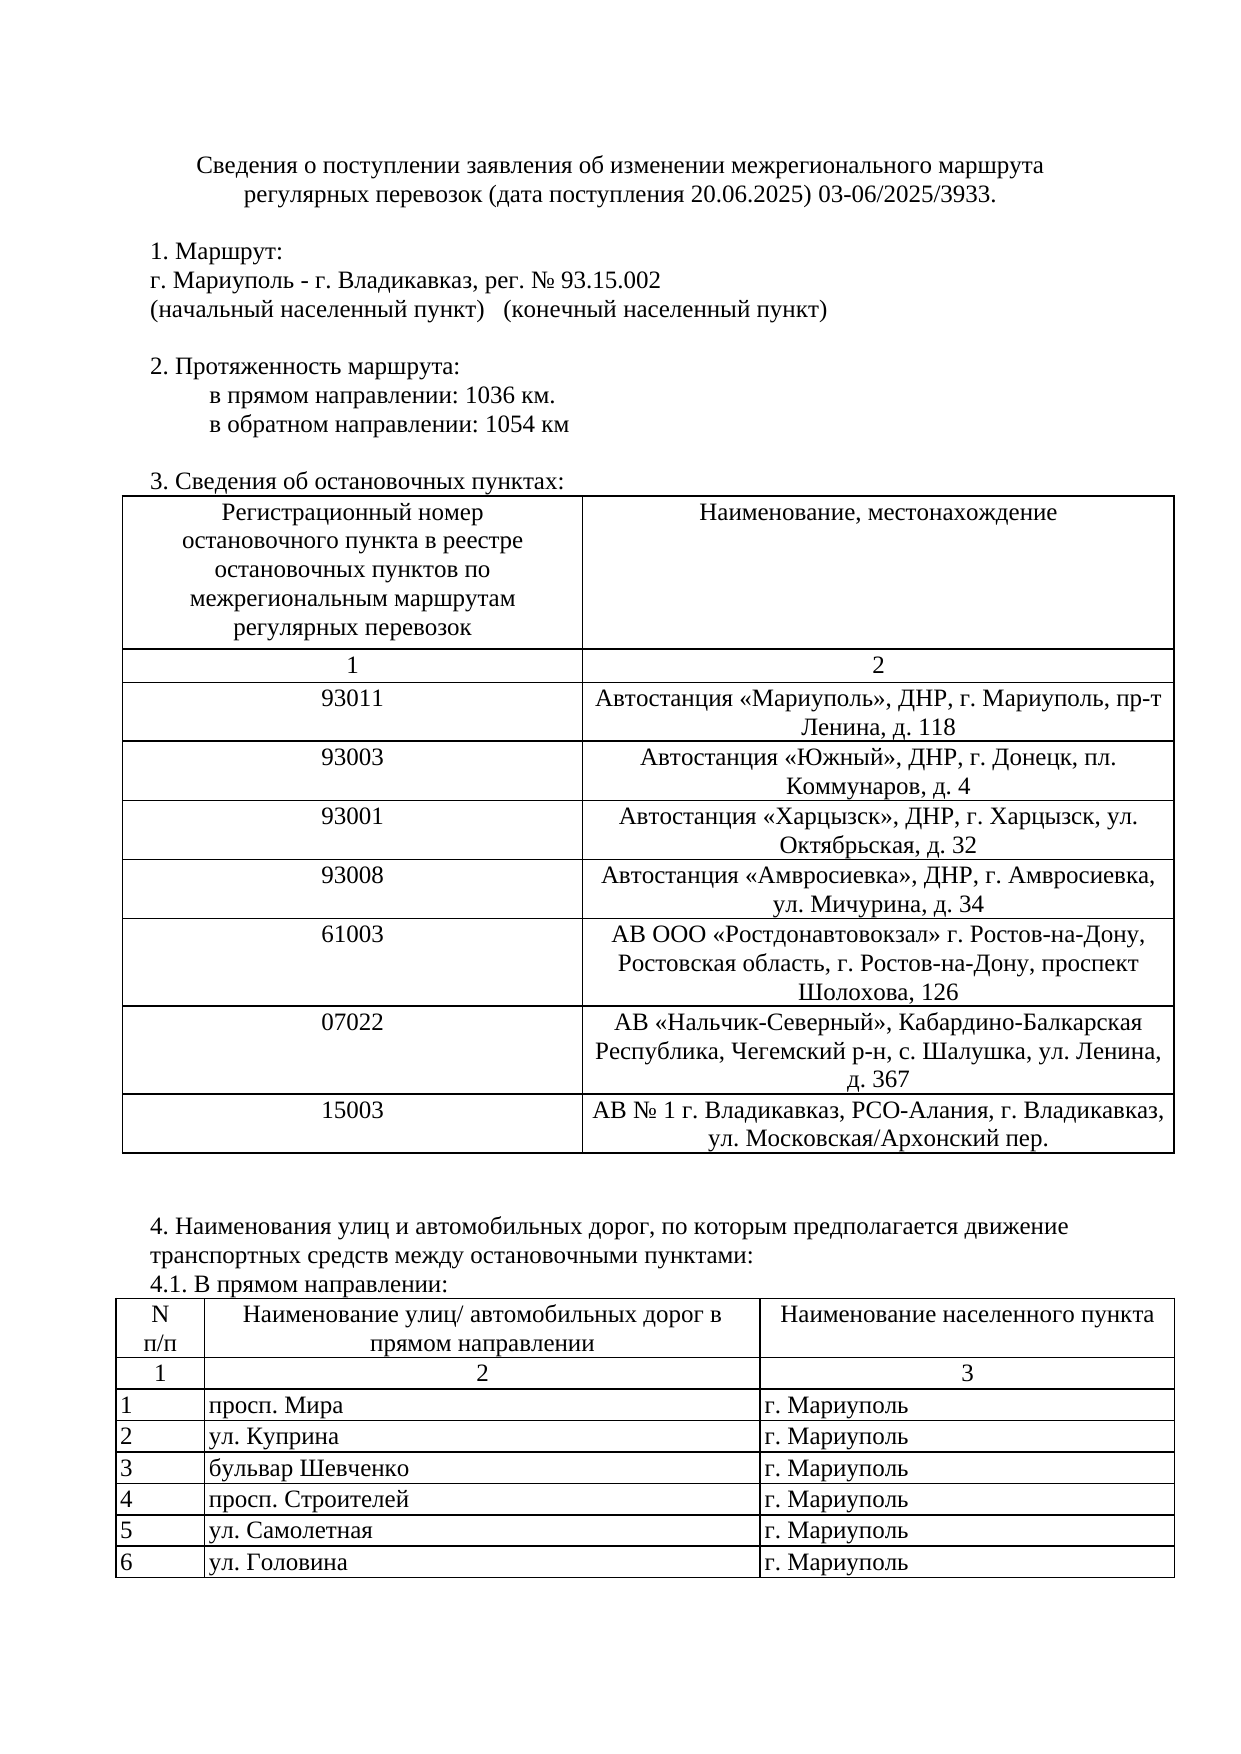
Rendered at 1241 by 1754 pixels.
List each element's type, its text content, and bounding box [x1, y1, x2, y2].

table_cell 93001 [123, 801, 582, 858]
text 4.1. В прямом направлении: [150, 1269, 1090, 1298]
table_cell просп. Строителей [205, 1484, 759, 1514]
table_cell 5 [117, 1516, 204, 1545]
text 4. Наименования улиц и автомобильных дорог, по которым предполагается движение транспортных средств между остановочными пунктами: [150, 1211, 1090, 1269]
table_cell г. Мариуполь [761, 1516, 1174, 1545]
table_cell г. Мариуполь [761, 1453, 1174, 1482]
table_cell Автостанция «Южный», ДНР, г. Донецк, пл. Коммунаров, д. 4 [583, 742, 1173, 799]
table_cell 93008 [123, 860, 582, 918]
table_cell 15003 [123, 1095, 582, 1152]
table_cell 3 [761, 1358, 1174, 1388]
table_cell 07022 [123, 1007, 582, 1093]
table_header N п/п [117, 1299, 204, 1357]
table_cell 2 [117, 1421, 204, 1451]
table_cell г. Мариуполь [761, 1421, 1174, 1451]
table_cell Автостанция «Мариуполь», ДНР, г. Мариуполь, пр-т Ленина, д. 118 [583, 683, 1173, 740]
text 1. Маршрут: [150, 236, 1090, 265]
text 2. Протяженность маршрута: [150, 351, 1090, 380]
text (начальный населенный пункт) (конечный населенный пункт) [150, 294, 1090, 322]
table_cell ул. Самолетная [205, 1516, 759, 1545]
table_cell г. Мариуполь [761, 1390, 1174, 1419]
table_cell г. Мариуполь [761, 1484, 1174, 1514]
table_cell Автостанция «Харцызск», ДНР, г. Харцызск, ул. Октябрьская, д. 32 [583, 801, 1173, 858]
table_cell 93003 [123, 742, 582, 799]
table_cell АВ ООО «Ростдонавтовокзал» г. Ростов-на-Дону, Ростовская область, г. Ростов-на-Дону, проспект Шолохова, 126 [583, 919, 1173, 1005]
table_cell 1 [117, 1358, 204, 1388]
table_cell ул. Куприна [205, 1421, 759, 1451]
text 3. Сведения об остановочных пунктах: [150, 466, 1090, 495]
table_cell 6 [117, 1547, 204, 1577]
table_cell 1 [117, 1390, 204, 1419]
table_cell бульвар Шевченко [205, 1453, 759, 1482]
table_cell 61003 [123, 919, 582, 1005]
table_cell г. Мариуполь [761, 1547, 1174, 1577]
table_cell 2 [205, 1358, 759, 1388]
table_header Наименование населенного пункта [761, 1299, 1174, 1357]
text г. Мариуполь - г. Владикавказ, рег. № 93.15.002 [150, 265, 1090, 294]
table_header Регистрационный номер остановочного пункта в реестре остановочных пунктов по межрегиональным маршрутам регулярных перевозок [123, 497, 582, 648]
text Сведения о поступлении заявления об изменении межрегионального маршрута регулярных перевозок (дата поступления 20.06.2025) 03-06/2025/3933. [150, 150, 1090, 207]
text в обратном направлении: 1054 км [150, 409, 1090, 437]
table_cell ул. Головина [205, 1547, 759, 1577]
table_cell 3 [117, 1453, 204, 1482]
table_header Наименование, местонахождение [583, 497, 1173, 648]
table_cell 2 [583, 650, 1173, 681]
table_cell 4 [117, 1484, 204, 1514]
table_cell АВ «Нальчик-Северный», Кабардино-Балкарская Республика, Чегемский р-н, с. Шалушка, ул. Ленина, д. 367 [583, 1007, 1173, 1093]
table_header Наименование улиц/ автомобильных дорог в прямом направлении [205, 1299, 759, 1357]
table_cell 93011 [123, 683, 582, 740]
table_cell 1 [123, 650, 582, 681]
table_cell АВ № 1 г. Владикавказ, РСО-Алания, г. Владикавказ, ул. Московская/Архонский пер. [583, 1095, 1173, 1152]
table_cell просп. Мира [205, 1390, 759, 1419]
table_cell Автостанция «Амвросиевка», ДНР, г. Амвросиевка, ул. Мичурина, д. 34 [583, 860, 1173, 918]
text в прямом направлении: 1036 км. [150, 380, 1090, 409]
